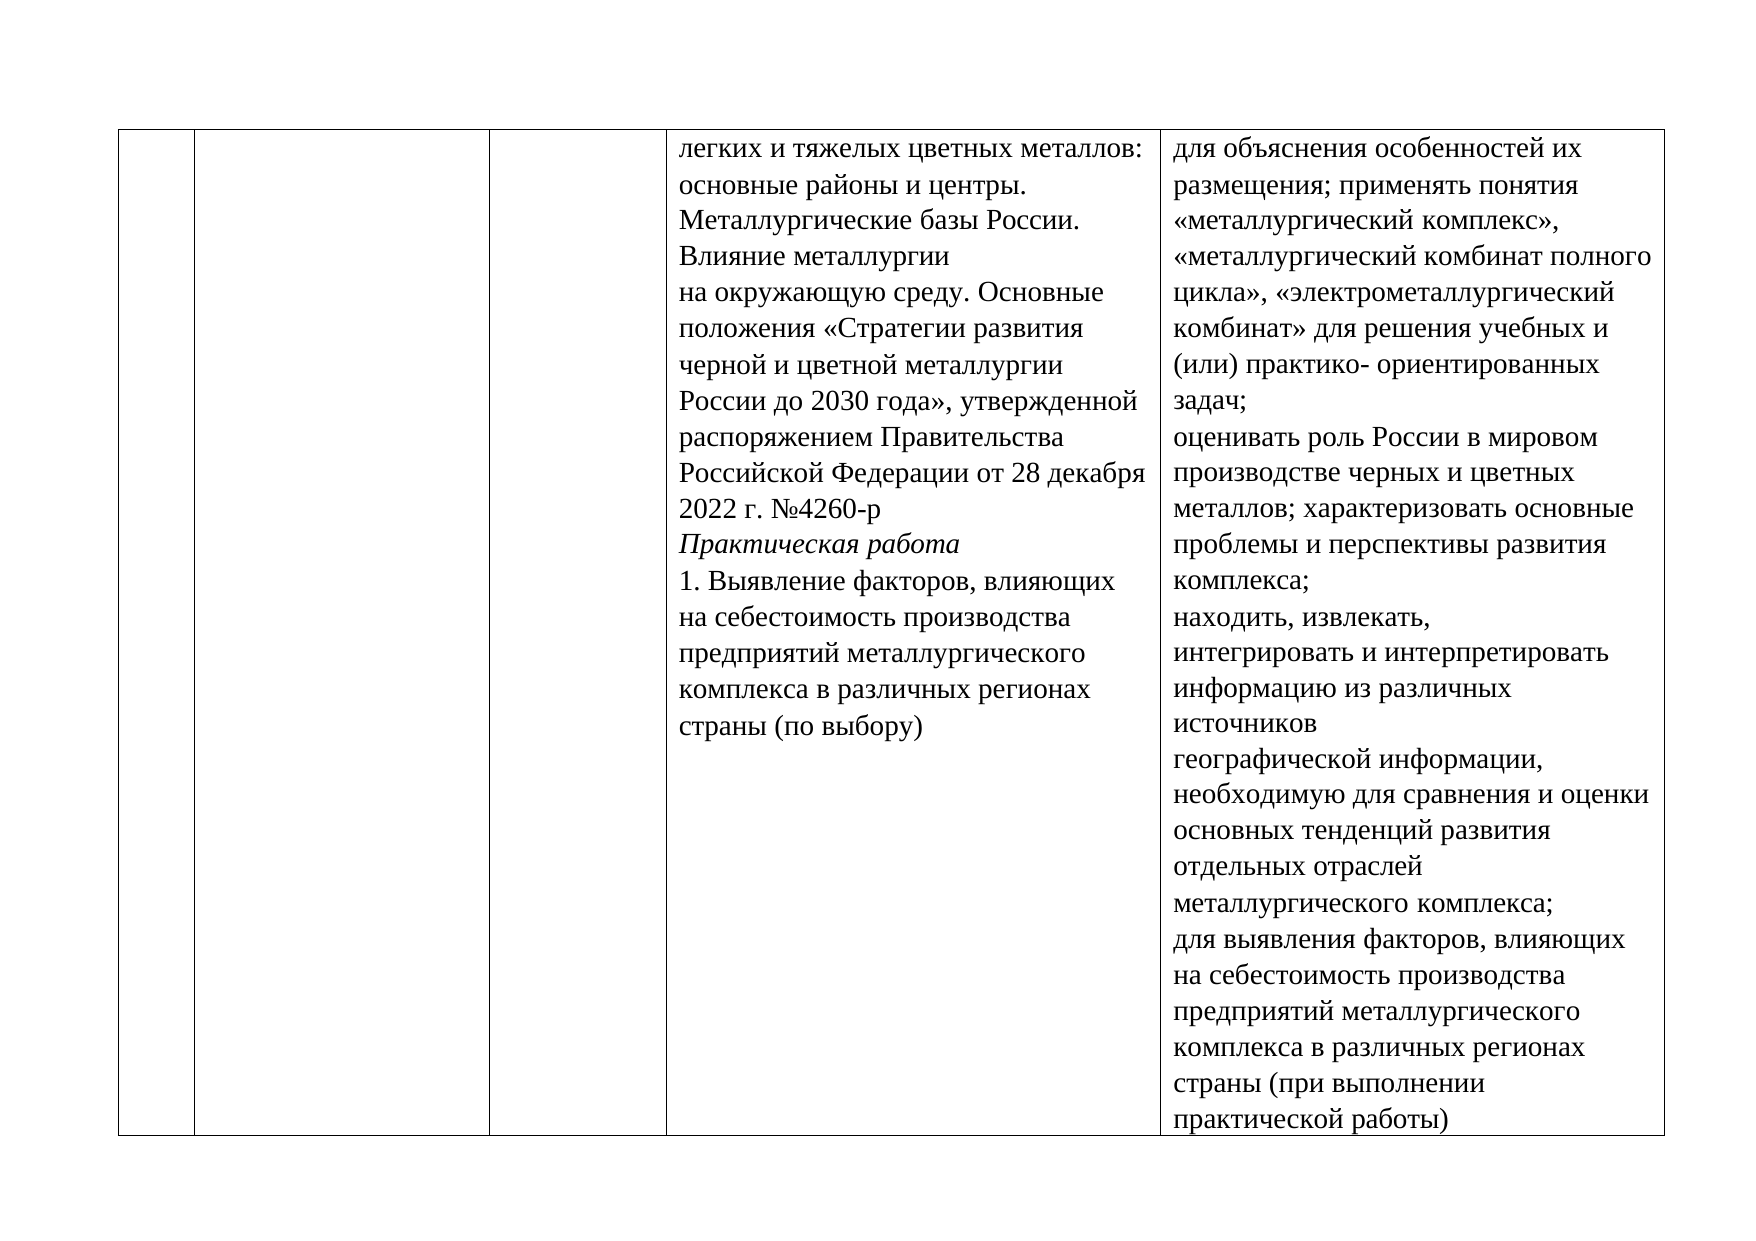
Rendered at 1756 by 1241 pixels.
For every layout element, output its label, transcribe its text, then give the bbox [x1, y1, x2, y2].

table_header [119, 130, 194, 1135]
table_header для объяснения особенностей их размещения; применять понятия «металлургический комплекс», «металлургический комбинат полного цикла», «электрометаллургический комбинат» для решения учебных и (или) практико- ориентированных задач; оценивать роль России в мировом производстве черных и цветных металлов; характеризовать основные проблемы и перспективы развития комплекса; находить, извлекать, интегрировать и интерпретировать информацию из различных источников географической информации, необходимую для сравнения и оценки основных тенденций развития отдельных отраслей металлургического комплекса; для выявления факторов, влияющих на себестоимость производства предприятий металлургического комплекса в различных регионах страны (при выполнении практической работы) [1161, 130, 1664, 1135]
table_header легких и тяжелых цветных металлов: основные районы и центры. Металлургические базы России. Влияние металлургии на окружающую среду. Основные положения «Стратегии развития черной и цветной металлургии России до 2030 года», утвержденной распоряжением Правительства Российской Федерации от 28 декабря 2022 г. №4260-р Практическая работа 1. Выявление факторов, влияющих на себестоимость производства предприятий металлургического комплекса в различных регионах страны (по выбору) [667, 130, 1160, 1135]
table_header [490, 130, 666, 1135]
table_header [195, 130, 489, 1135]
